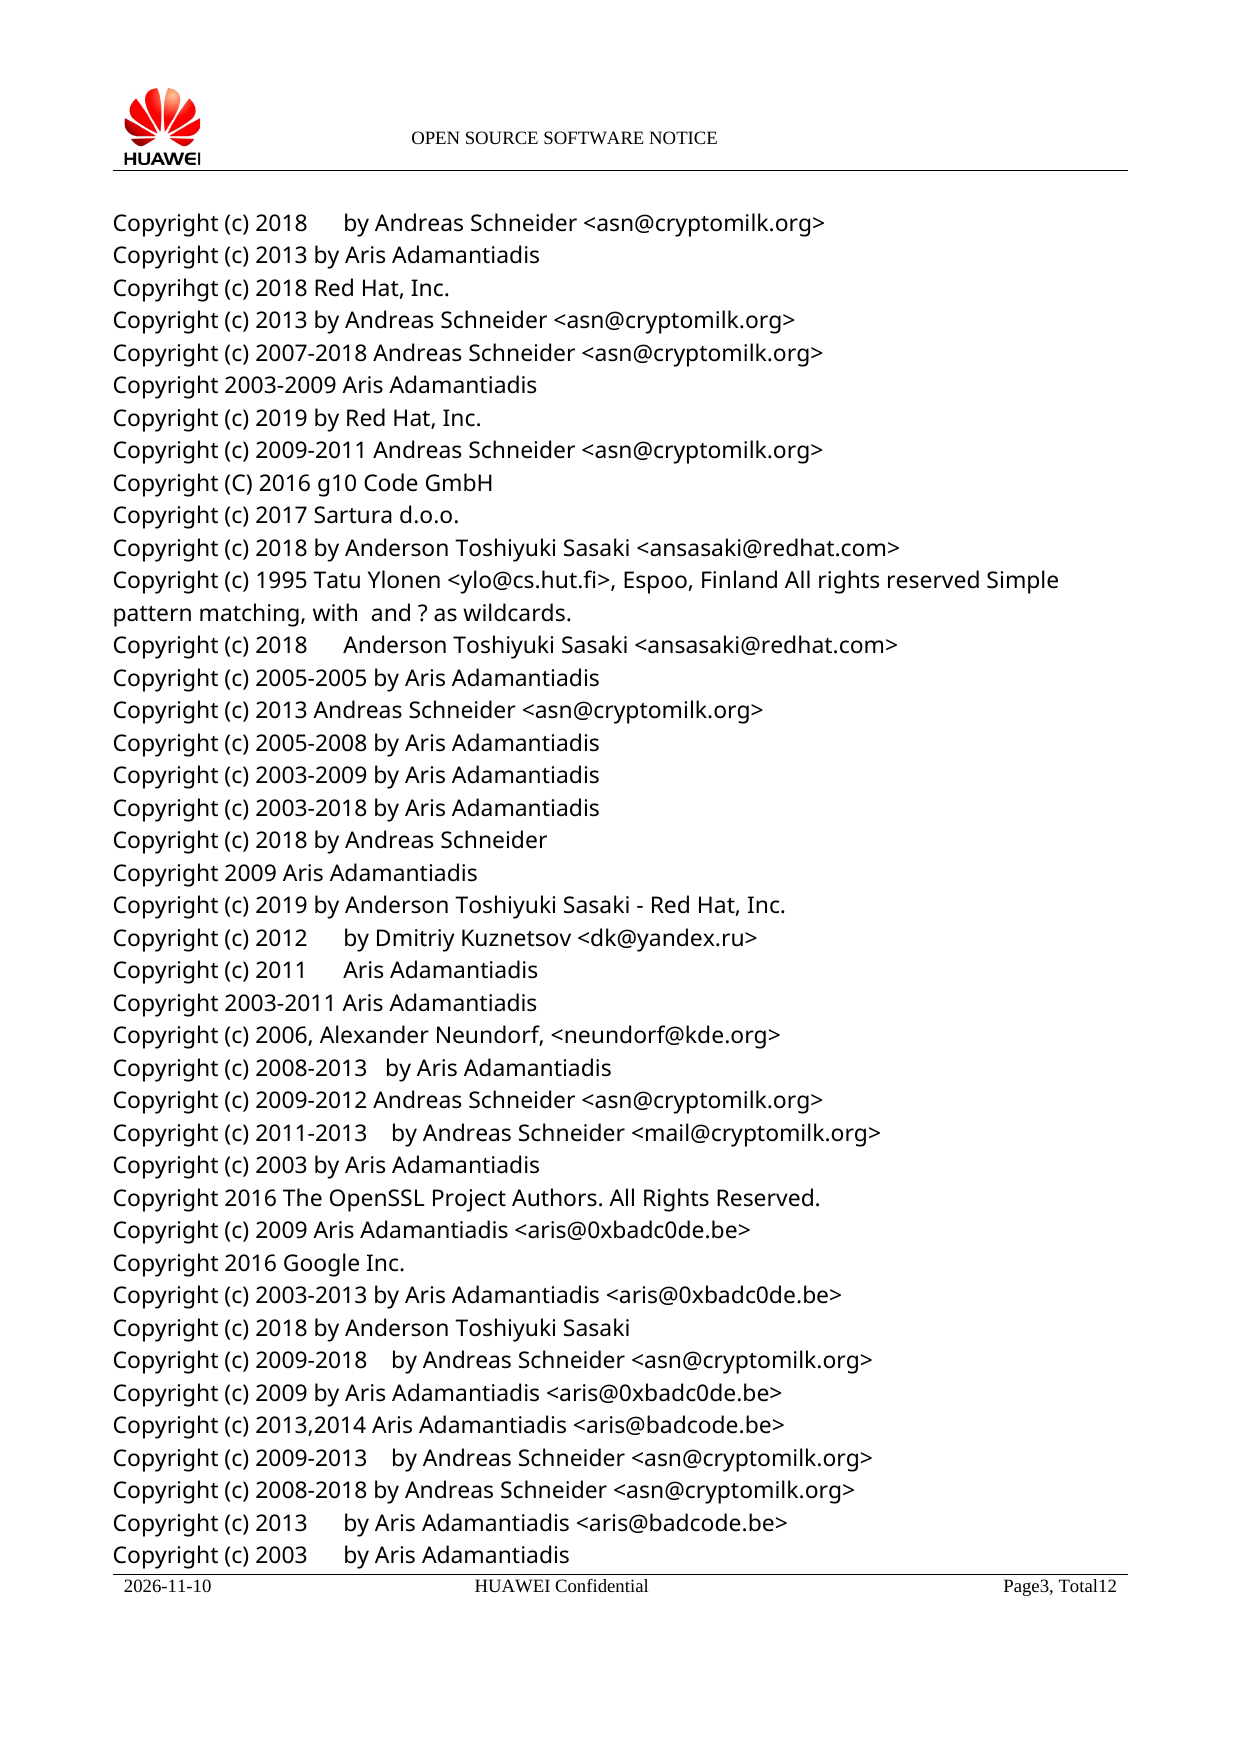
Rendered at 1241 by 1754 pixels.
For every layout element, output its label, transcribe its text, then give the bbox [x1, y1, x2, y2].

picture [124, 88, 201, 165]
